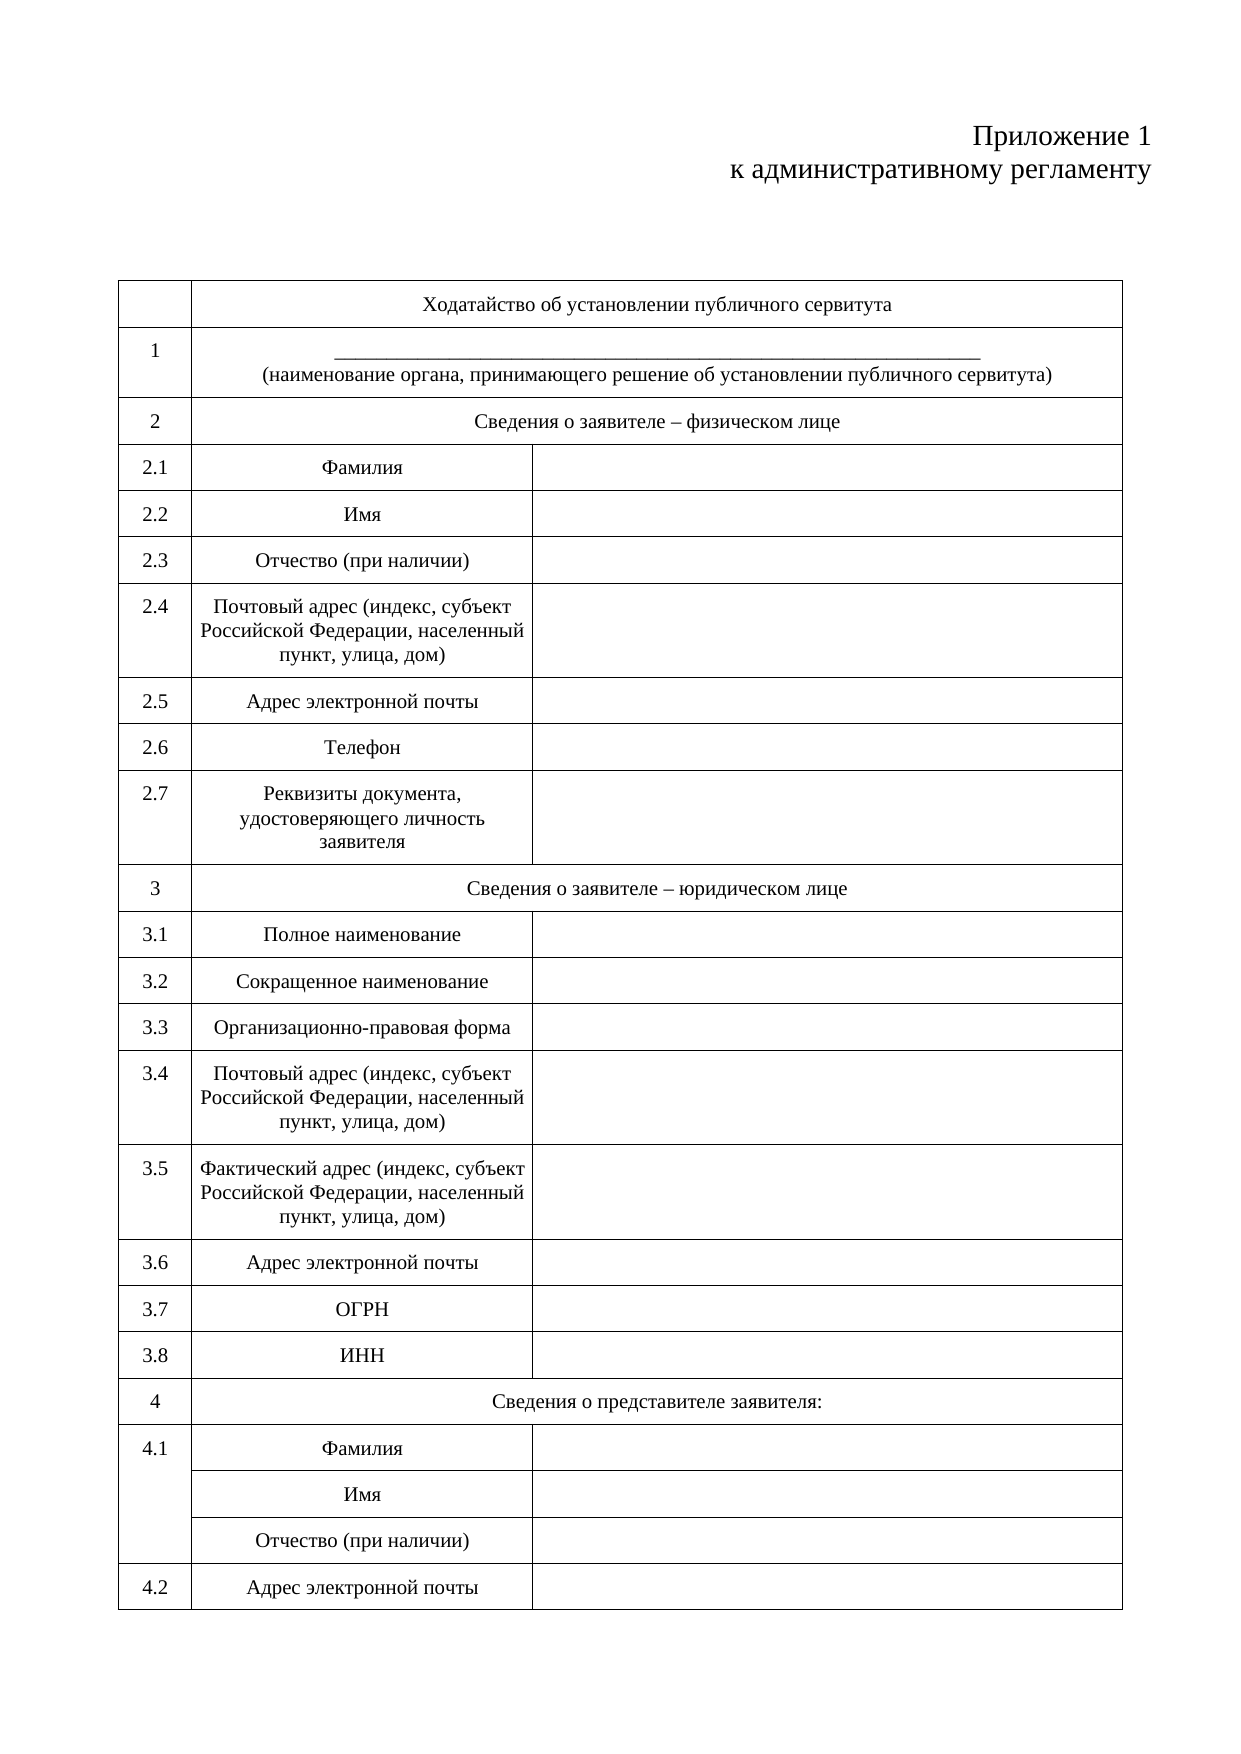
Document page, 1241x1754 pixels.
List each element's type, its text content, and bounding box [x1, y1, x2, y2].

table_cell 2.6 [119, 724, 191, 770]
table_cell Полное наименование [192, 912, 532, 957]
table_cell [533, 1051, 1122, 1144]
table_cell Почтовый адрес (индекс, субъект Российской Федерации, населенный пункт, улица, дом) [192, 584, 532, 677]
table_header Ходатайство об установлении публичного сервитута [192, 281, 1122, 327]
table_cell 2.1 [119, 445, 191, 490]
text к административному регламенту [118, 152, 1152, 185]
table_cell 3.2 [119, 958, 191, 1003]
table_cell [533, 678, 1122, 723]
table_cell Реквизиты документа, удостоверяющего личность заявителя [192, 771, 532, 864]
table_cell ______________________________________________________________ (наименование органа, принимающего решение об установлении публичного сервитута) [192, 328, 1122, 397]
table_cell Организационно-правовая форма [192, 1004, 532, 1049]
table_cell 3.8 [119, 1332, 191, 1378]
table_cell Сокращенное наименование [192, 958, 532, 1003]
table_cell 4.1 [119, 1425, 191, 1563]
table_cell 2.3 [119, 537, 191, 582]
table_cell [533, 1518, 1122, 1563]
table_cell [533, 958, 1122, 1003]
table_cell [533, 537, 1122, 582]
table_cell [533, 584, 1122, 677]
table_cell Адрес электронной почты [192, 1564, 532, 1609]
table_cell [533, 912, 1122, 957]
table_cell Сведения о заявителе – физическом лице [192, 398, 1122, 443]
text Приложение 1 [118, 118, 1152, 152]
table_cell Адрес электронной почты [192, 1240, 532, 1285]
table_cell Телефон [192, 724, 532, 770]
table_cell ОГРН [192, 1286, 532, 1331]
table_cell Отчество (при наличии) [192, 1518, 532, 1563]
table_cell [533, 1425, 1122, 1470]
table_cell Адрес электронной почты [192, 678, 532, 723]
table_cell Отчество (при наличии) [192, 537, 532, 582]
table_cell Фамилия [192, 1425, 532, 1470]
table_cell Фактический адрес (индекс, субъект Российской Федерации, населенный пункт, улица, дом) [192, 1145, 532, 1238]
table_cell 4.2 [119, 1564, 191, 1609]
table_cell [533, 1286, 1122, 1331]
table_cell 2.7 [119, 771, 191, 864]
table_cell [533, 771, 1122, 864]
table_cell ИНН [192, 1332, 532, 1378]
table_cell [533, 445, 1122, 490]
table_cell [533, 1332, 1122, 1378]
table_cell 3 [119, 865, 191, 911]
table_cell 1 [119, 328, 191, 397]
table_cell 3.5 [119, 1145, 191, 1238]
table_cell Фамилия [192, 445, 532, 490]
table_cell [533, 491, 1122, 536]
table_cell Почтовый адрес (индекс, субъект Российской Федерации, населенный пункт, улица, дом) [192, 1051, 532, 1144]
table_cell [533, 1471, 1122, 1517]
table_cell Имя [192, 1471, 532, 1517]
table_cell 4 [119, 1379, 191, 1424]
table_cell 2 [119, 398, 191, 443]
table_cell [533, 1240, 1122, 1285]
table_cell Имя [192, 491, 532, 536]
table_cell Сведения о заявителе – юридическом лице [192, 865, 1122, 911]
table_cell [533, 1004, 1122, 1049]
table_header [119, 281, 191, 327]
table_cell 2.5 [119, 678, 191, 723]
table_cell 2.4 [119, 584, 191, 677]
table_cell 3.1 [119, 912, 191, 957]
table_cell 3.7 [119, 1286, 191, 1331]
table_cell 3.6 [119, 1240, 191, 1285]
table_cell 3.4 [119, 1051, 191, 1144]
table_cell Сведения о представителе заявителя: [192, 1379, 1122, 1424]
table_cell 2.2 [119, 491, 191, 536]
table_cell [533, 1145, 1122, 1238]
table_cell [533, 724, 1122, 770]
table_cell [533, 1564, 1122, 1609]
table_cell 3.3 [119, 1004, 191, 1049]
